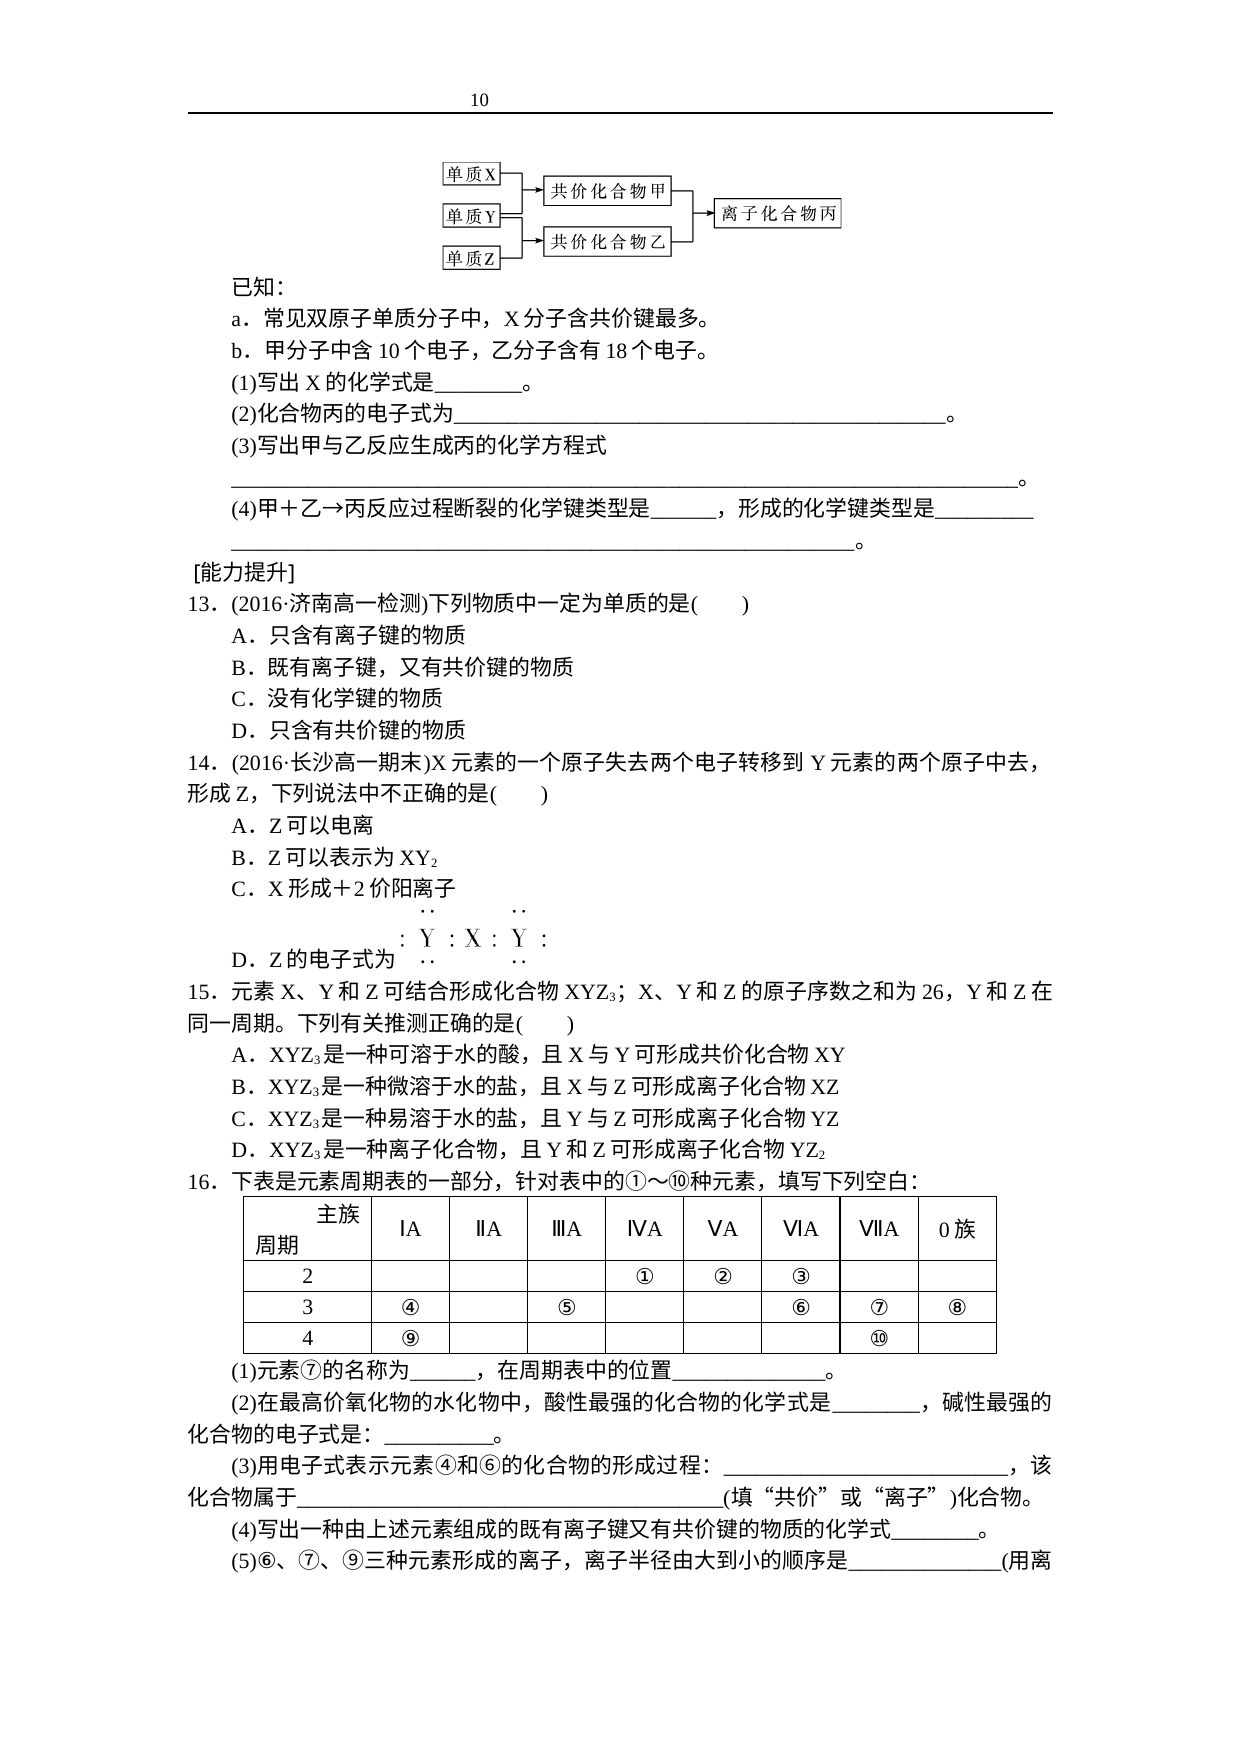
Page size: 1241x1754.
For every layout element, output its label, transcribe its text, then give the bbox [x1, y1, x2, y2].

text B．既有离子键，又有共价键的物质 [187, 649, 1053, 681]
text b．甲分子中含10个电子，乙分子含有18个电子。 [187, 333, 1053, 364]
table_header ⅣA [606, 1197, 683, 1260]
text 13．(2016·济南高一检测)下列物质中一定为单质的是( ) [187, 586, 1053, 618]
text C．没有化学键的物质 [187, 681, 1053, 713]
text D．只含有共价键的物质 [187, 713, 1053, 744]
text (3)写出甲与乙反应生成丙的化学方程式 [187, 428, 1053, 459]
text [能力提升] [187, 554, 1053, 586]
table_cell [528, 1323, 605, 1352]
table_cell [684, 1292, 761, 1322]
text (2)在最高价氧化物的水化物中，酸性最强的化合物的化学式是________，碱性最强的化合物的电子式是：__________。 [187, 1385, 1053, 1448]
text D．XYZ3是一种离子化合物，且Y和Z可形成离子化合物YZ2 [187, 1132, 1053, 1164]
text B．XYZ3是一种微溶于水的盐，且X与Z可形成离子化合物XZ [187, 1069, 1053, 1101]
text _________________________________________________________。 [187, 523, 1053, 554]
text (1)元素⑦的名称为______，在周期表中的位置______________。 [187, 1353, 1053, 1385]
text D．Z的电子式为 [187, 903, 1053, 974]
table_cell 4 [244, 1323, 371, 1352]
table_cell 2 [244, 1261, 371, 1291]
table_header 0族 [919, 1197, 996, 1260]
table_cell ③ [762, 1261, 839, 1291]
text 14．(2016·长沙高一期末)X元素的一个原子失去两个电子转移到Y元素的两个原子中去，形成Z，下列说法中不正确的是( ) [187, 744, 1053, 808]
text (3)用电子式表示元素④和⑥的化合物的形成过程：__________________________，该化合物属于_______________________________________(填“共价”或“离子”)化合物。 [187, 1448, 1053, 1512]
text (4)写出一种由上述元素组成的既有离子键又有共价键的物质的化学式________。 [187, 1512, 1053, 1543]
text A．Z可以电离 [187, 808, 1053, 839]
text B．Z可以表示为XY2 [187, 839, 1053, 871]
text A．XYZ3是一种可溶于水的酸，且X与Y可形成共价化合物XY [187, 1037, 1053, 1069]
table_cell ⑨ [372, 1323, 449, 1352]
table_cell [841, 1261, 918, 1291]
text (1)写出X的化学式是________。 [187, 364, 1053, 396]
picture [396, 902, 551, 968]
text (2)化合物丙的电子式为_____________________________________________。 [187, 396, 1053, 428]
table_cell [919, 1261, 996, 1291]
table_cell ⑤ [528, 1292, 605, 1322]
text C．XYZ3是一种易溶于水的盐，且Y与Z可形成离子化合物YZ [187, 1101, 1053, 1132]
table_cell [762, 1323, 839, 1352]
text a．常见双原子单质分子中，X分子含共价键最多。 [187, 301, 1053, 333]
text C．X形成＋2价阳离子 [187, 871, 1053, 903]
table_cell [606, 1323, 683, 1352]
table_cell [606, 1292, 683, 1322]
table_header ⅠA [372, 1197, 449, 1260]
text 15．元素X、Y和Z可结合形成化合物XYZ3；X、Y和Z的原子序数之和为26，Y和Z在同一周期。下列有关推测正确的是( ) [187, 974, 1053, 1037]
table_cell ⑧ [919, 1292, 996, 1322]
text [187, 1543, 1053, 1575]
table_cell ① [606, 1261, 683, 1291]
text 16．下表是元素周期表的一部分，针对表中的①～⑩种元素，填写下列空白： [187, 1164, 1053, 1196]
table_cell ⑩ [841, 1323, 918, 1352]
table_cell ④ [372, 1292, 449, 1322]
text ________________________________________________________________________。 [187, 459, 1053, 491]
table_cell [450, 1323, 527, 1352]
table_cell ⑥ [762, 1292, 839, 1322]
table_cell [372, 1261, 449, 1291]
table_header 主族 周期 [244, 1197, 371, 1260]
text 已知： [187, 269, 1053, 301]
table_cell ② [684, 1261, 761, 1291]
table_cell [919, 1323, 996, 1352]
text (4)甲＋乙→丙反应过程断裂的化学键类型是______，形成的化学键类型是_________ [187, 491, 1053, 523]
table_cell 3 [244, 1292, 371, 1322]
table_header ⅢA [528, 1197, 605, 1260]
table_cell [450, 1292, 527, 1322]
table_header ⅡA [450, 1197, 527, 1260]
table_header ⅤA [684, 1197, 761, 1260]
table_cell [528, 1261, 605, 1291]
text A．只含有离子键的物质 [187, 618, 1053, 649]
table_cell ⑦ [841, 1292, 918, 1322]
table_header ⅦA [841, 1197, 918, 1260]
table_cell [450, 1261, 527, 1291]
table_cell [684, 1323, 761, 1352]
table_header ⅥA [762, 1197, 839, 1260]
picture [442, 162, 842, 270]
